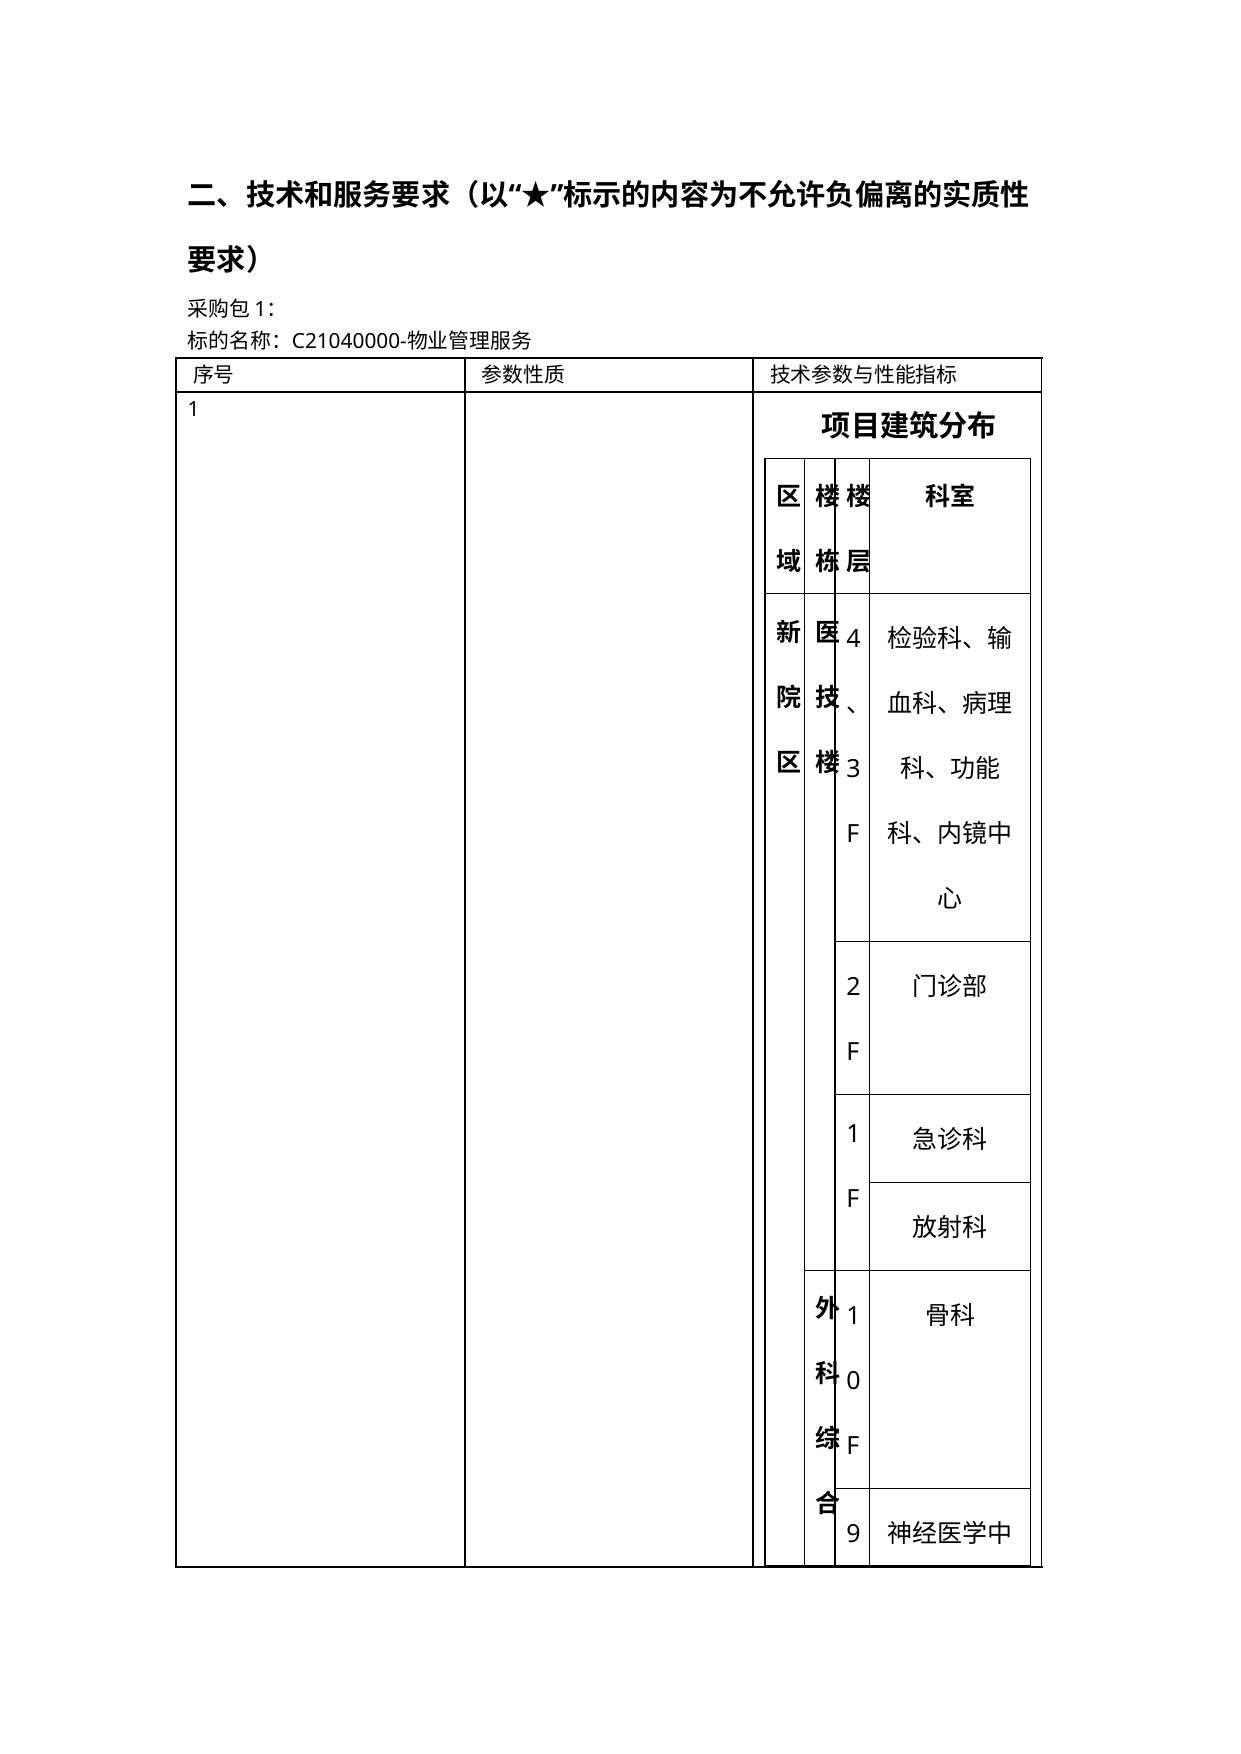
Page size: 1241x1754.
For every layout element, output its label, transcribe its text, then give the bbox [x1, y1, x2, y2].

table_cell 1 [177, 393, 464, 1566]
table_cell [466, 393, 752, 1566]
text 采购包1： [187, 292, 1053, 324]
table_header 序号 [177, 359, 464, 391]
text 二、技术和服务要求（以“★”标示的内容为不允许负偏离的实质性要求） [187, 162, 1053, 292]
table_cell 项目建筑分布 [754, 393, 1041, 1566]
table_header 参数性质 [466, 359, 752, 391]
text 标的名称：C21040000-物业管理服务 [187, 324, 1053, 357]
table_header 技术参数与性能指标 [754, 359, 1041, 391]
